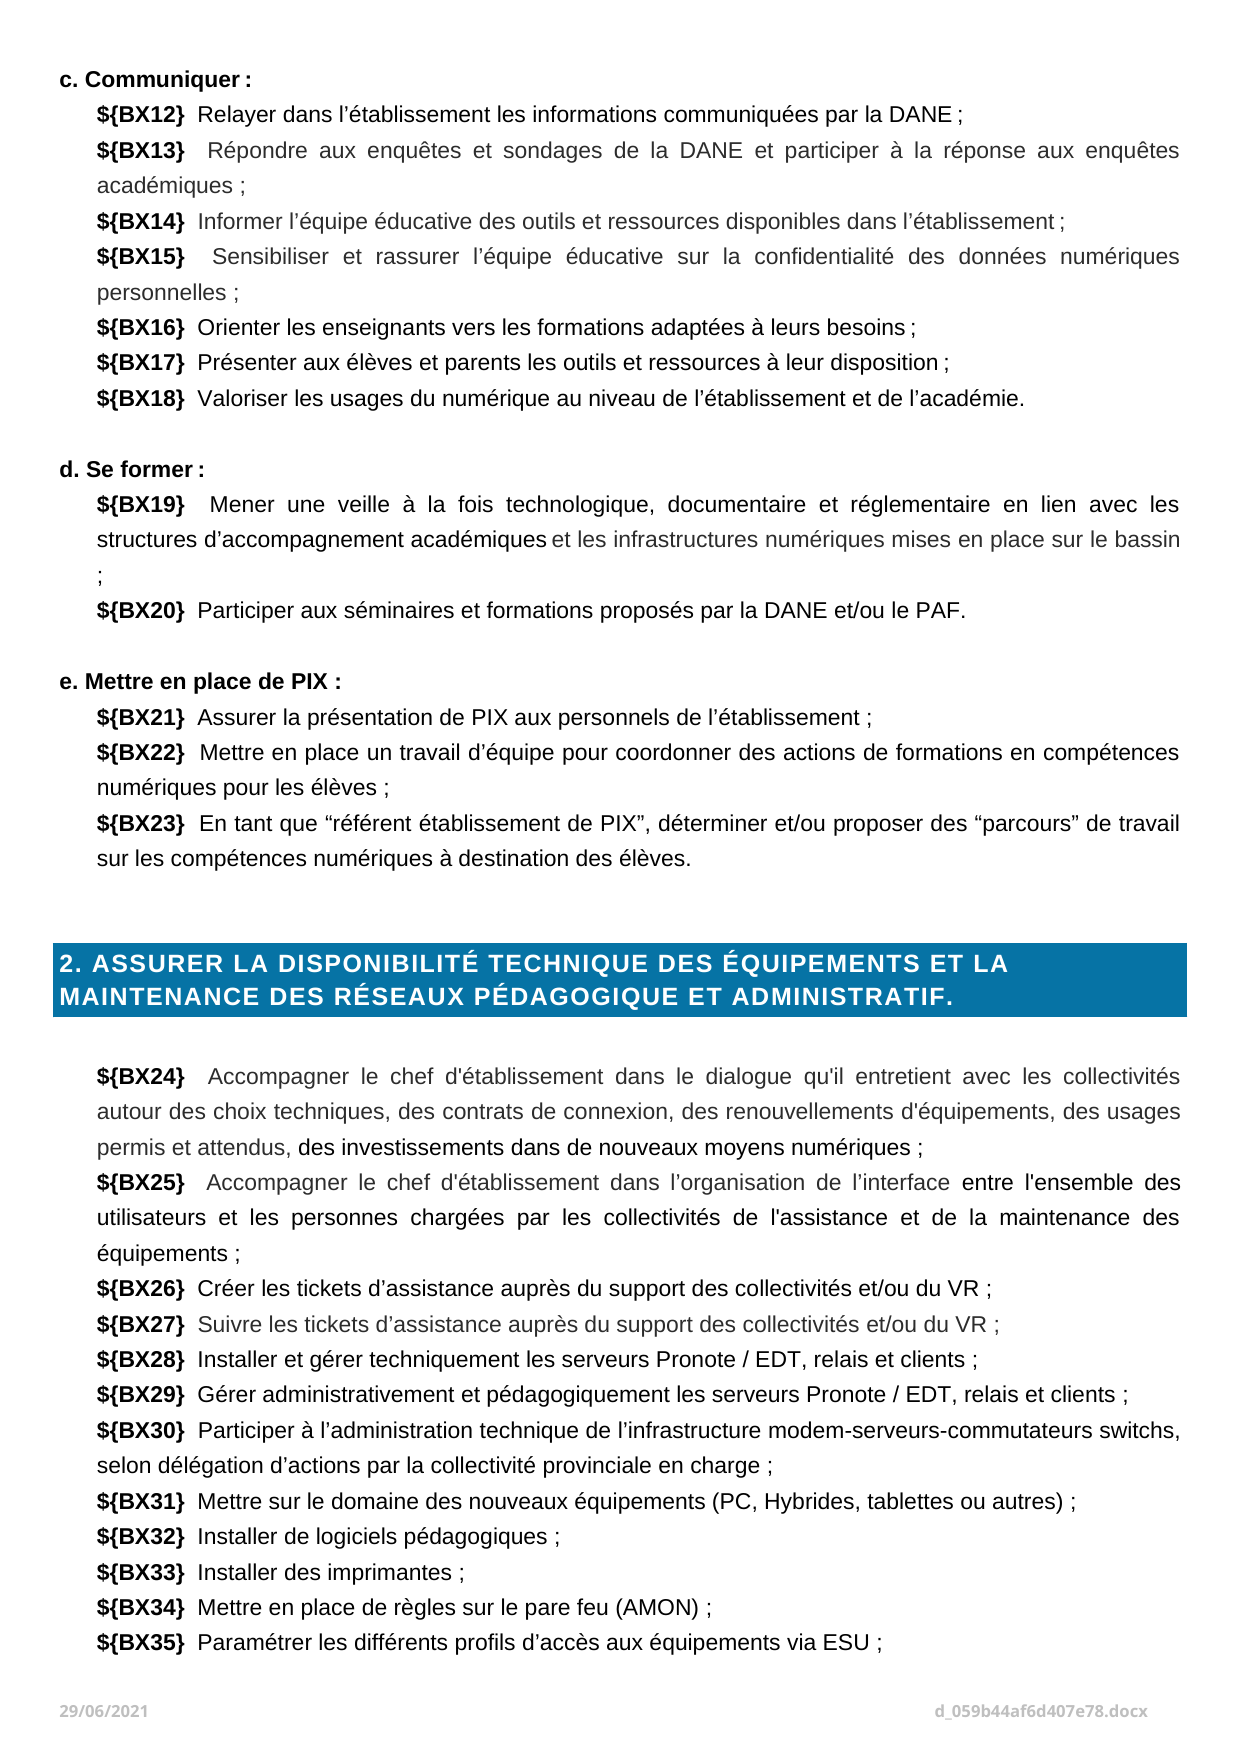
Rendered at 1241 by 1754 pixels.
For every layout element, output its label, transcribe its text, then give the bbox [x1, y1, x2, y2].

text ${BX34} Mettre en place de règles sur le pare feu (AMON) ; [97, 1587, 1181, 1622]
subtitle 2. Assurer la disponibilité technique des équipements et la maintenance des réseaux pédagogique et ADMINISTRATIF. [59, 949, 1181, 1011]
text ${BX12} Relayer dans l’établissement les informations communiquées par la DANE ; [97, 94, 1181, 130]
text ${BX29} Gérer administrativement et pédagogiquement les serveurs Pronote / EDT, relais et clients ; [97, 1374, 1181, 1410]
text ${BX21} Assurer la présentation de PIX aux personnels de l’établissement ; [97, 697, 1181, 732]
text d. Se former : [59, 413, 1181, 484]
text ${BX17} Présenter aux élèves et parents les outils et ressources à leur disposition ; [97, 342, 1181, 378]
text ${BX33} Installer des imprimantes ; [97, 1552, 1181, 1587]
text ${BX28} Installer et gérer techniquement les serveurs Pronote / EDT, relais et clients ; [97, 1339, 1181, 1374]
text ${BX26} Créer les tickets d’assistance auprès du support des collectivités et/ou du VR ; [97, 1268, 1181, 1304]
text ${BX32} Installer de logiciels pédagogiques ; [97, 1516, 1181, 1552]
text e. Mettre en place de PIX : [59, 626, 1181, 697]
text ${BX13} Répondre aux enquêtes et sondages de la DANE et participer à la réponse aux enquêtes académiques ; [97, 130, 1181, 201]
text ${BX30} Participer à l’administration technique de l’infrastructure modem-serveurs-commutateurs switchs, selon délégation d’actions par la collectivité provinciale en charge ; [97, 1410, 1181, 1481]
text ${BX22} Mettre en place un travail d’équipe pour coordonner des actions de formations en compétences numériques pour les élèves ; [97, 732, 1181, 803]
text ${BX15} Sensibiliser et rassurer l’équipe éducative sur la confidentialité des données numériques personnelles ; [97, 236, 1181, 307]
text ${BX23} En tant que “référent établissement de PIX”, déterminer et/ou proposer des “parcours” de travail sur les compétences numériques à destination des élèves. [97, 803, 1181, 874]
text ${BX18} Valoriser les usages du numérique au niveau de l’établissement et de l’académie. [97, 378, 1181, 413]
text ${BX35} Paramétrer les différents profils d’accès aux équipements via ESU ; [97, 1622, 1181, 1658]
text ${BX31} Mettre sur le domaine des nouveaux équipements (PC, Hybrides, tablettes ou autres) ; [97, 1481, 1181, 1516]
text ${BX27} Suivre les tickets d’assistance auprès du support des collectivités et/ou du VR ; [97, 1304, 1181, 1339]
text c. Communiquer : [59, 59, 1181, 94]
text ${BX19} Mener une veille à la fois technologique, documentaire et réglementaire en lien avec les structures d’accompagnement académiques et les infrastructures numériques mises en place sur le bassin ; [97, 484, 1181, 590]
text ${BX25} Accompagner le chef d'établissement dans l’organisation de l’interface entre l'ensemble des utilisateurs et les personnes chargées par les collectivités de l'assistance et de la maintenance des équipements ; [97, 1162, 1181, 1268]
text ${BX24} Accompagner le chef d'établissement dans le dialogue qu'il entretient avec les collectivités autour des choix techniques, des contrats de connexion, des renouvellements d'équipements, des usages permis et attendus, des investissements dans de nouveaux moyens numériques ; [97, 1056, 1181, 1162]
text ${BX20} Participer aux séminaires et formations proposés par la DANE et/ou le PAF. [97, 590, 1181, 626]
text ${BX16} Orienter les enseignants vers les formations adaptées à leurs besoins ; [97, 307, 1181, 342]
text ${BX14} Informer l’équipe éducative des outils et ressources disponibles dans l’établissement ; [97, 201, 1181, 236]
